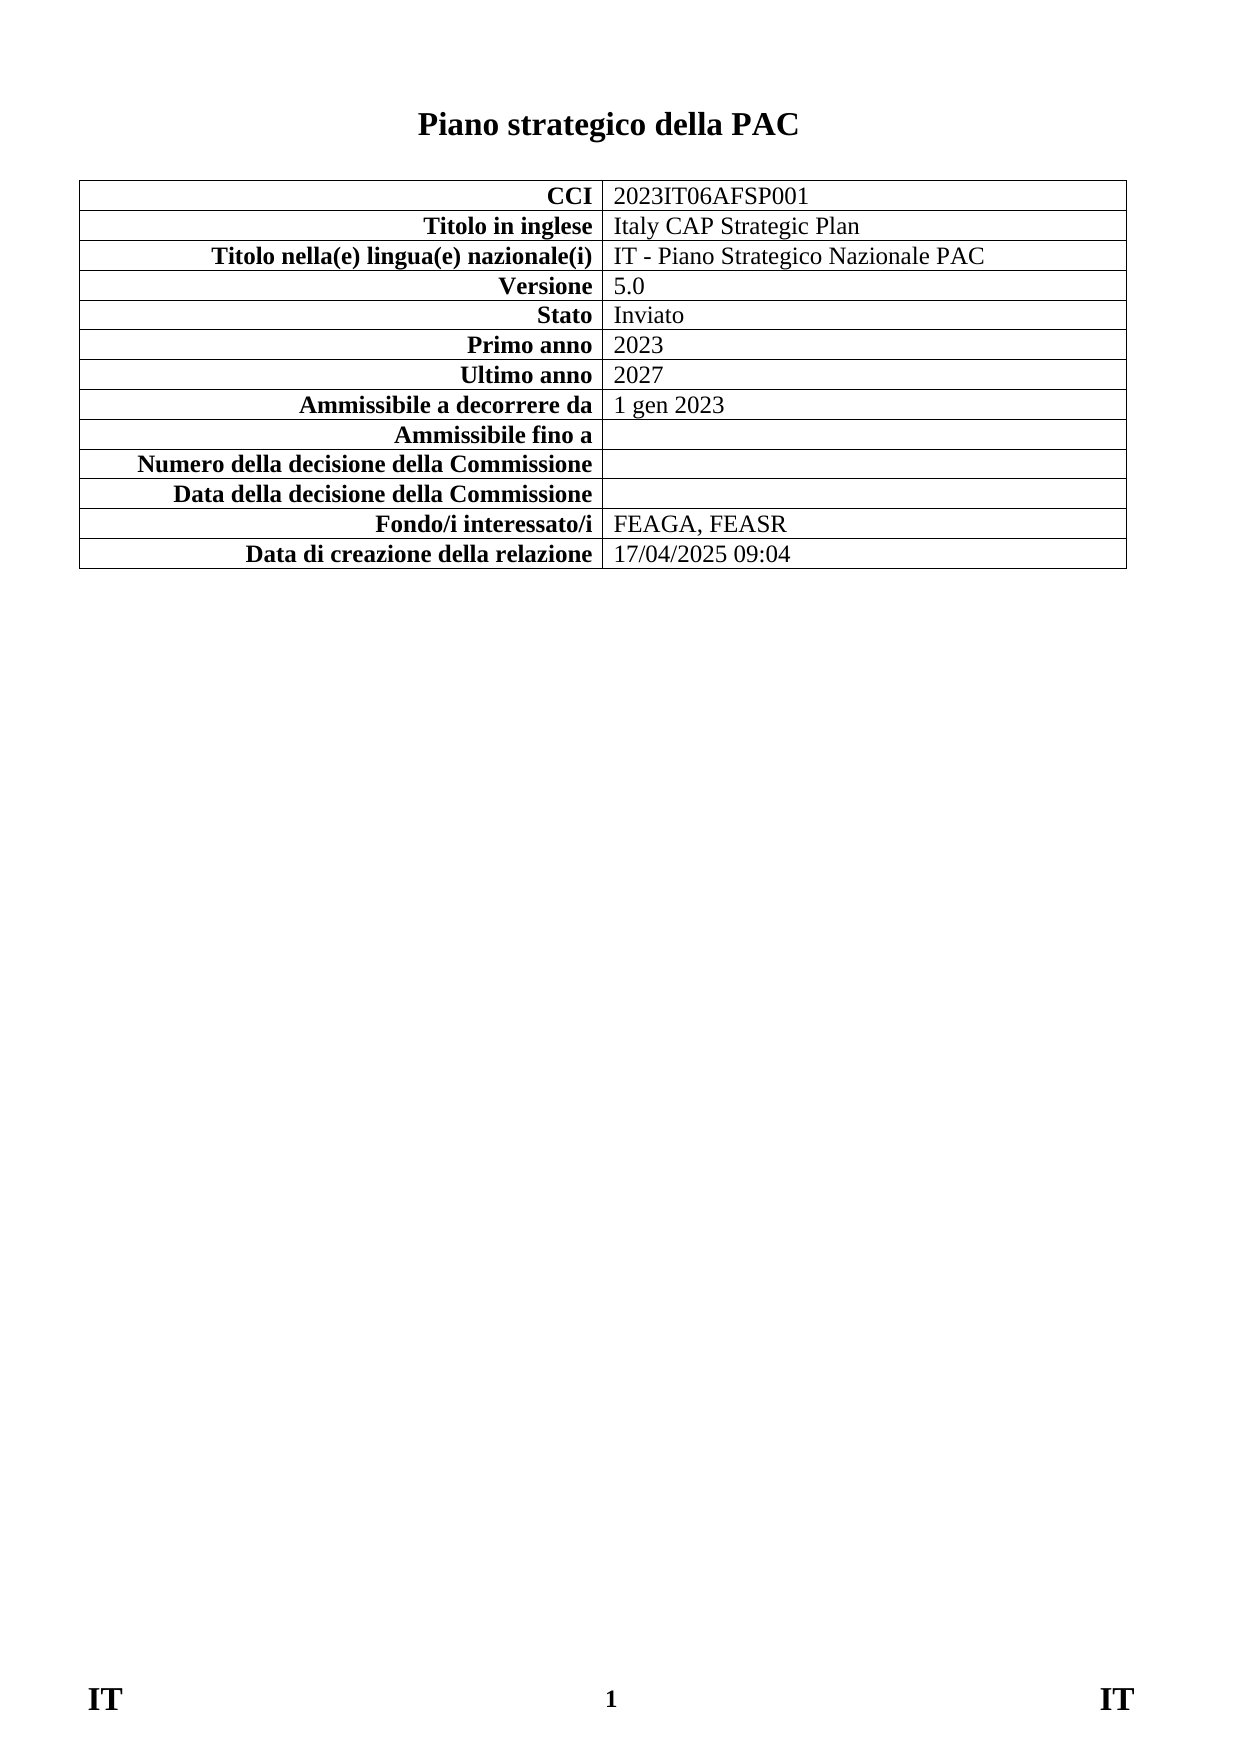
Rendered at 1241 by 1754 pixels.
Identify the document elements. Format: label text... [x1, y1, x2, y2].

table_cell Numero della decisione della Commissione [80, 450, 602, 478]
table_cell Ammissibile a decorrere da [80, 390, 602, 419]
table_cell 2027 [603, 360, 1126, 389]
table_cell IT - Piano Strategico Nazionale PAC [603, 241, 1126, 270]
table_cell Ultimo anno [80, 360, 602, 389]
table_header CCI [80, 181, 602, 210]
table_cell Inviato [603, 301, 1126, 329]
table_cell 1 gen 2023 [603, 390, 1126, 419]
table_header 2023IT06AFSP001 [603, 181, 1126, 210]
table_cell 17/04/2025 09:04 [603, 539, 1126, 568]
table_cell Stato [80, 301, 602, 329]
table_cell [603, 450, 1126, 478]
table_cell Fondo/i interessato/i [80, 509, 602, 538]
table_cell [603, 420, 1126, 448]
table_cell Primo anno [80, 330, 602, 359]
table_cell Titolo in inglese [80, 211, 602, 240]
table_cell [603, 479, 1126, 508]
table_cell 2023 [603, 330, 1126, 359]
table_cell Versione [80, 271, 602, 299]
table_cell Data della decisione della Commissione [80, 479, 602, 508]
table_cell Titolo nella(e) lingua(e) nazionale(i) [80, 241, 602, 270]
table_cell Data di creazione della relazione [80, 539, 602, 568]
table_cell FEAGA, FEASR [603, 509, 1126, 538]
table_cell Italy CAP Strategic Plan [603, 211, 1126, 240]
table_cell Ammissibile fino a [80, 420, 602, 448]
table_cell 5.0 [603, 271, 1126, 299]
text Piano strategico della PAC [75, 104, 1143, 142]
